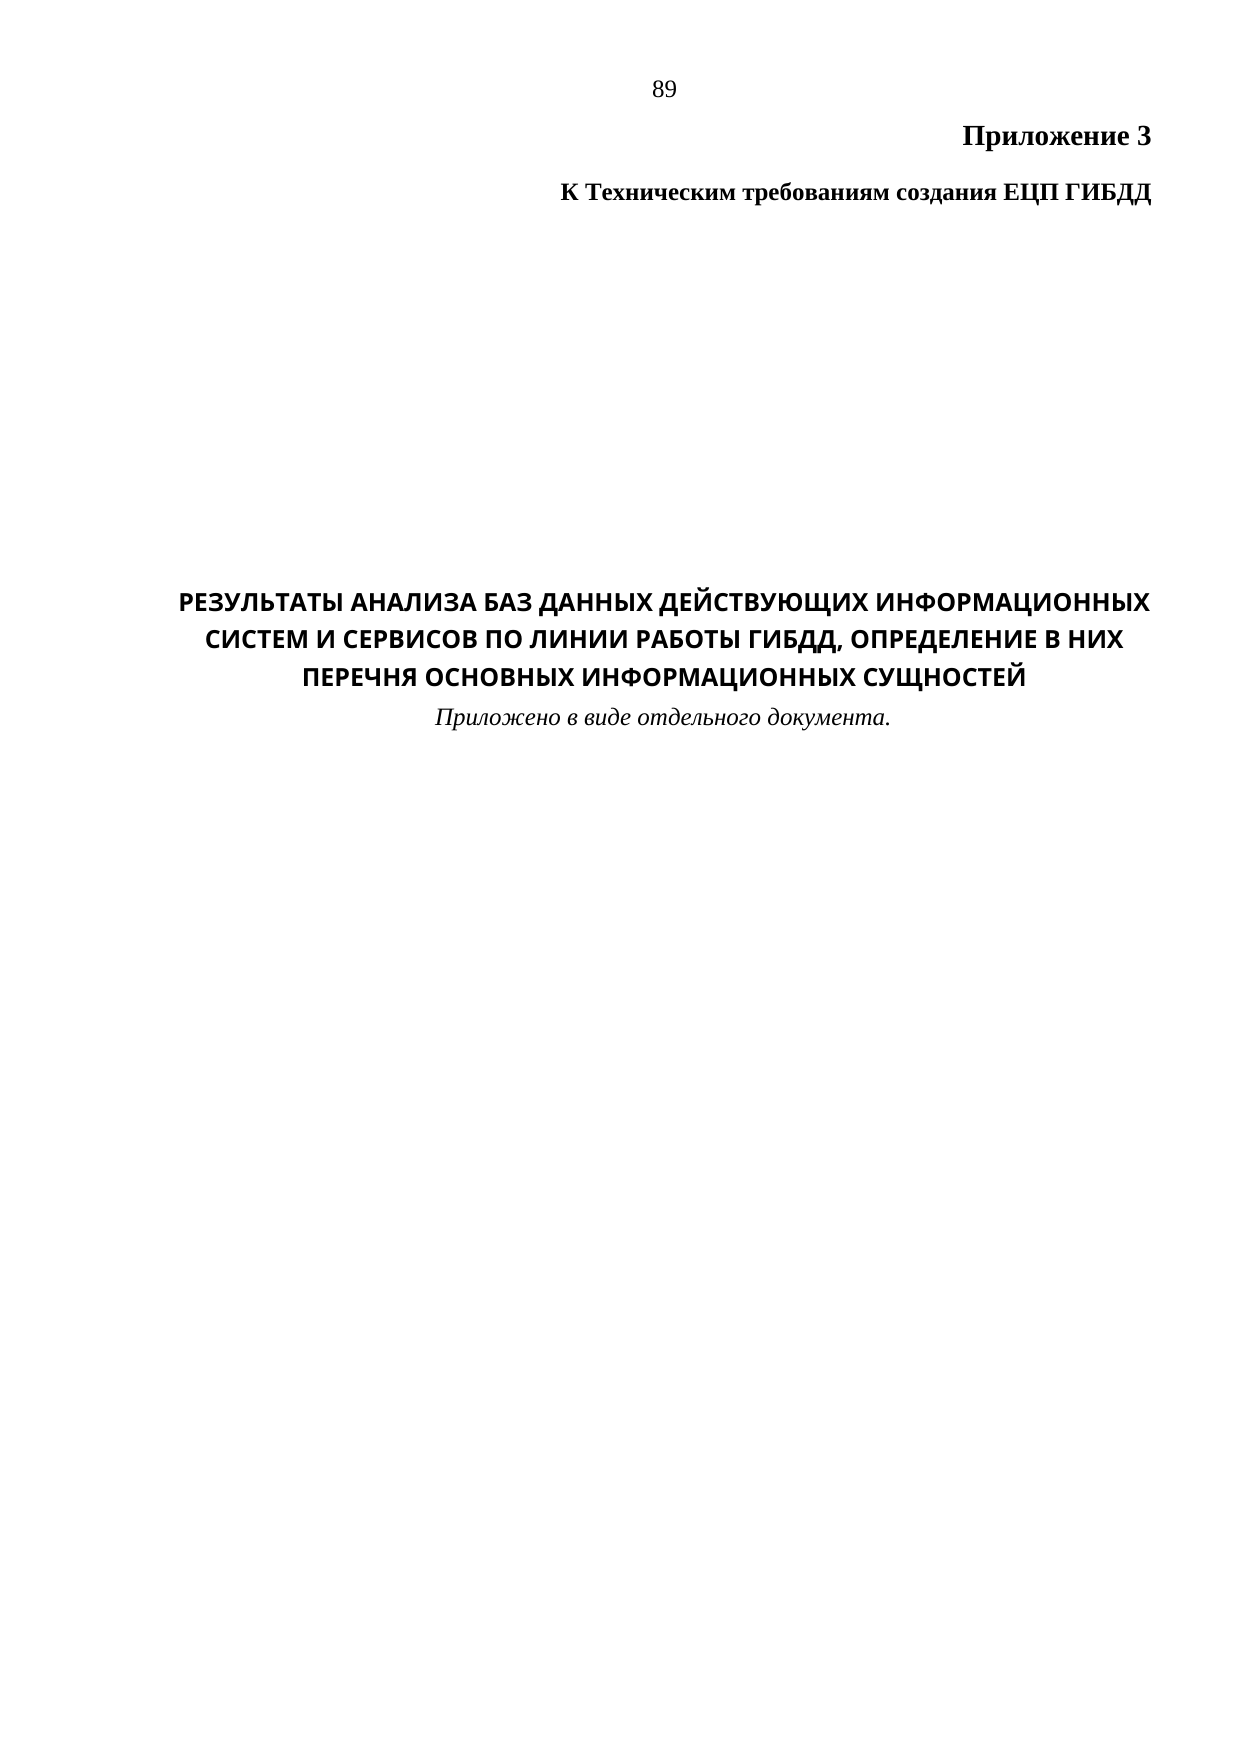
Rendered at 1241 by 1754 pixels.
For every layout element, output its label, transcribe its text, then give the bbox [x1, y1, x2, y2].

text Приложение 3 [177, 118, 1152, 152]
text К Техническим требованиям создания ЕЦП ГИБДД [177, 168, 1152, 206]
text Приложено в виде отдельного документа. [177, 693, 1152, 731]
text Результаты анализа баз данных действующих информационных систем и сервисов по линии работы ГИБДД, определение в них перечня основных информационных сущностей [177, 581, 1152, 693]
